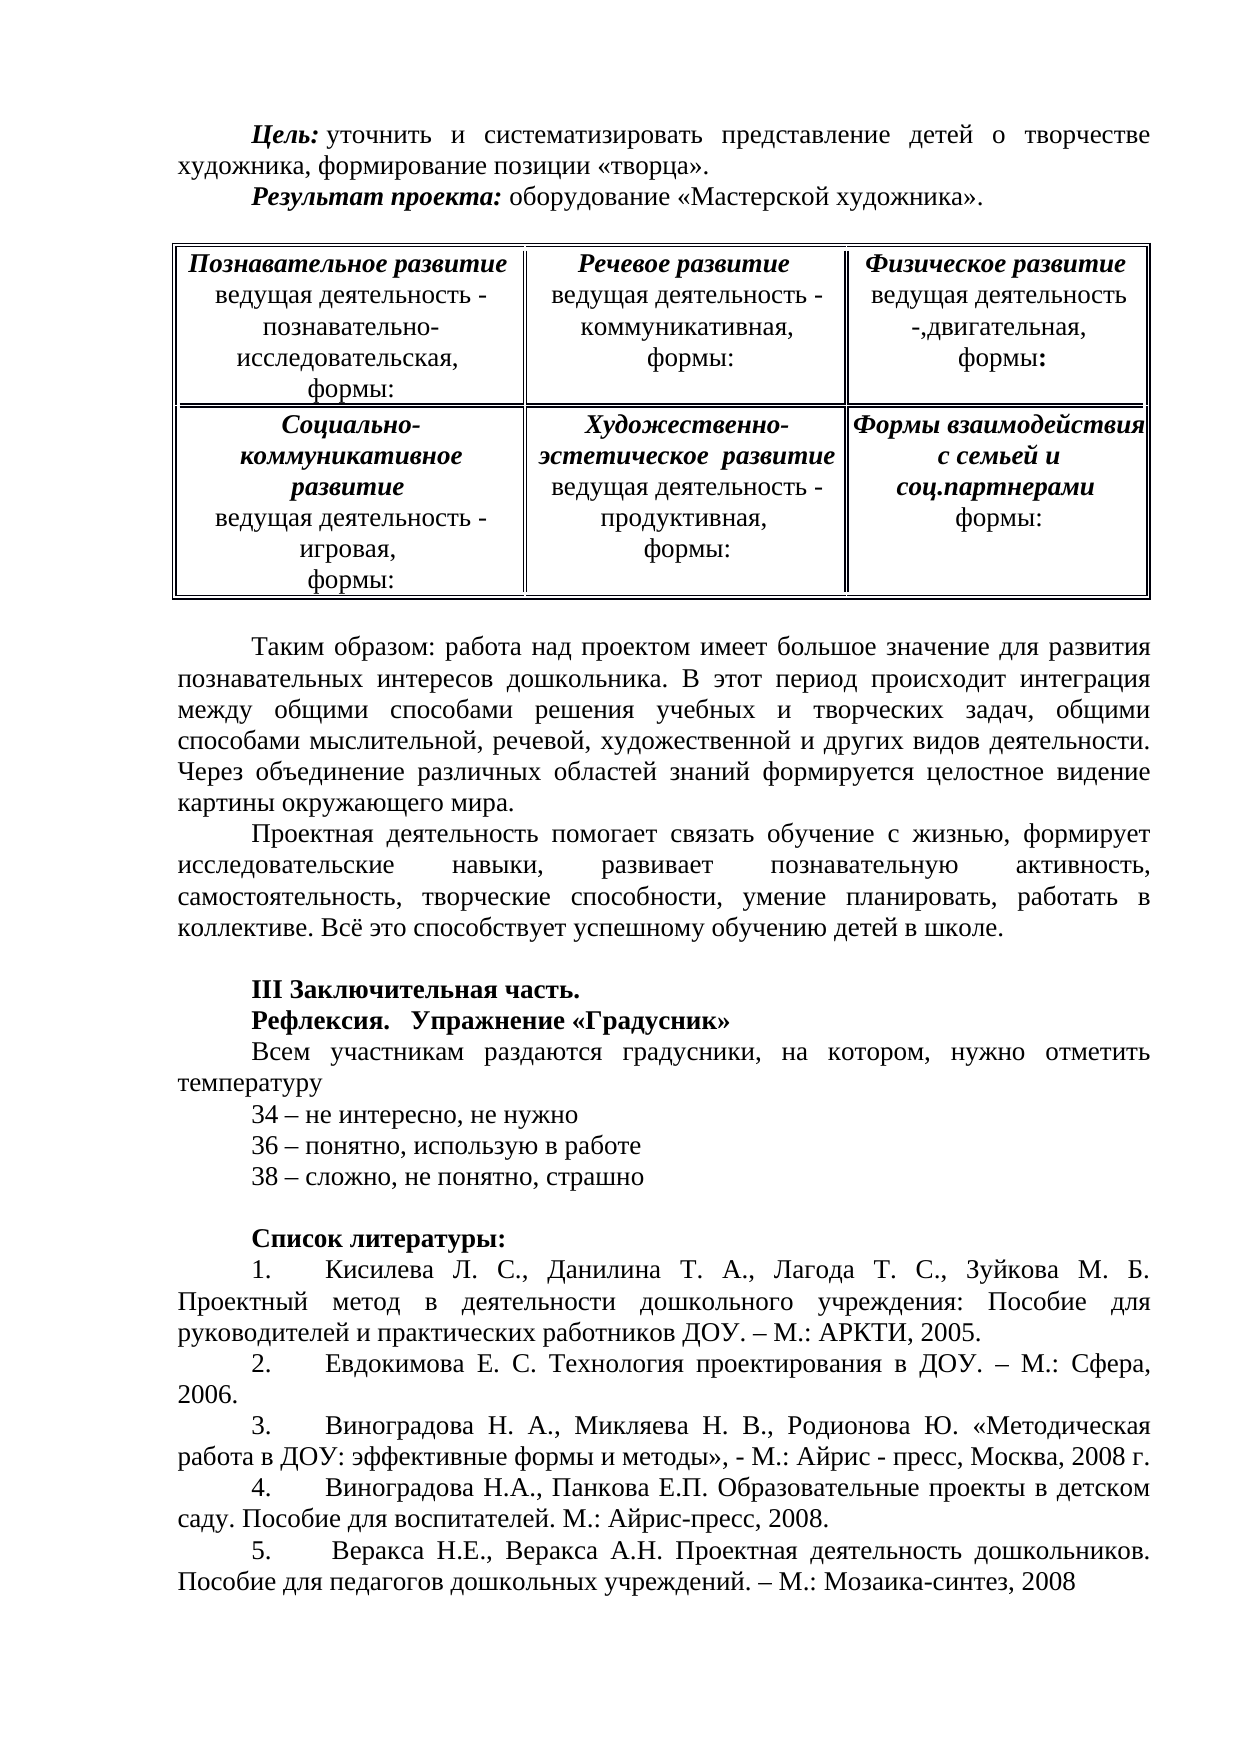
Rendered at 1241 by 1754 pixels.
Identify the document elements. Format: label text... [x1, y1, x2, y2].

table_header Познавательное развитие ведущая деятельность - познавательно-исследовательская, формы: [174, 244, 525, 403]
list Виноградова Н.А., Панкова Е.П. Образовательные проекты в детском саду. Пособие для воспитателей. М.: Айрис-пресс, 2008. [177, 1471, 1152, 1534]
list Веракса Н.Е., Веракса А.Н. Проектная деятельность дошкольников. Пособие для педагогов дошкольных учреждений. – М.: Мозаика-синтез, 2008 [177, 1534, 1152, 1596]
list Евдокимова Е. С. Технология проектирования в ДОУ. – М.: Сфера, 2006. [177, 1347, 1152, 1409]
text Цель: уточнить и систематизировать представление детей о творчестве художника, формирование позиции «творца». [177, 118, 1152, 180]
table_cell Формы взаимодействия с семьей и соц.партнерами формы: [846, 403, 1148, 595]
text 38 – сложно, не понятно, страшно [177, 1160, 1152, 1191]
text Результат проекта: оборудование «Мастерской художника». [177, 180, 1152, 212]
table_header Физическое развитие ведущая деятельность -,двигательная, формы: [846, 244, 1148, 403]
text 36 – понятно, использую в работе [177, 1129, 1152, 1160]
text Проектная деятельность помогает связать обучение с жизнью, формирует исследовательские навыки, развивает познавательную активность, самостоятельность, творческие способности, умение планировать, работать в коллективе. Всё это способствует успешному обучению детей в школе. [177, 817, 1152, 942]
list Виноградова Н. А., Микляева Н. В., Родионова Ю. «Методическая работа в ДОУ: эффективные формы и методы», - М.: Айрис - пресс, Москва, 2008 г. [177, 1409, 1152, 1471]
text 34 – не интересно, не нужно [177, 1098, 1152, 1129]
list Кисилева Л. С., Данилина Т. А., Лагода Т. С., Зуйкова М. Б. Проектный метод в деятельности дошкольного учреждения: Пособие для руководителей и практических работников ДОУ. – М.: АРКТИ, 2005. [177, 1253, 1152, 1347]
text Рефлексия. Упражнение «Градусник» [177, 1004, 1152, 1035]
text Список литературы: [177, 1222, 1152, 1253]
table_cell Социально-коммуникативное развитие ведущая деятельность - игровая, формы: [174, 403, 525, 595]
table_cell Художественно-эстетическое развитие ведущая деятельность - продуктивная, формы: [525, 407, 846, 595]
text Таким образом: работа над проектом имеет большое значение для развития познавательных интересов дошкольника. В этот период происходит интеграция между общими способами решения учебных и творческих задач, общими способами мыслительной, речевой, художественной и других видов деятельности. Через объединение различных областей знаний формируется целостное видение картины окружающего мира. [177, 631, 1152, 817]
text III Заключительная часть. [177, 973, 1152, 1004]
table_header Речевое развитие ведущая деятельность - коммуникативная, формы: [525, 247, 846, 403]
text Всем участникам раздаются градусники, на котором, нужно отметить температуру [177, 1035, 1152, 1098]
